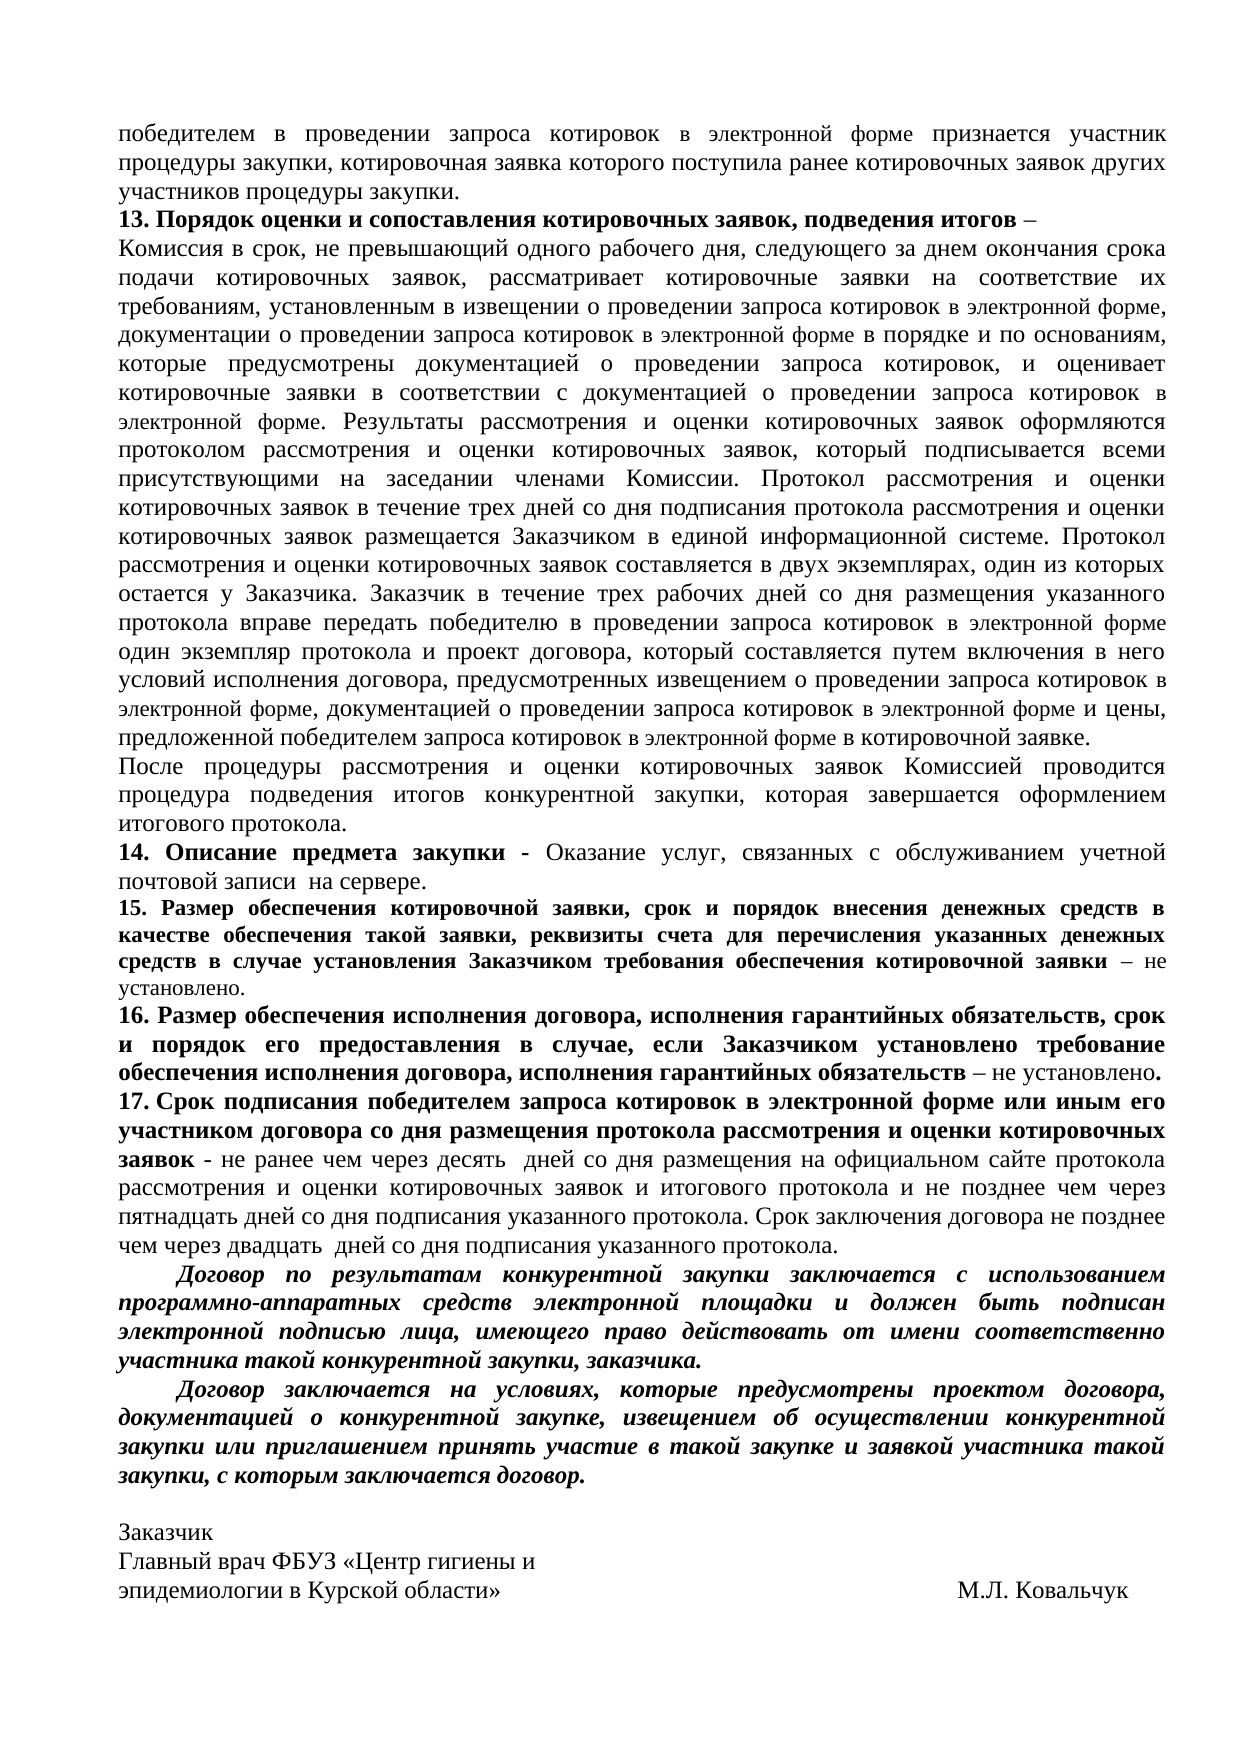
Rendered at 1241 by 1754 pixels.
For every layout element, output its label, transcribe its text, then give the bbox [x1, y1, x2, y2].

text 13. Порядок оценки и сопоставления котировочных заявок, подведения итогов – [118, 204, 1167, 233]
text эпидемиологии в Курской области» М.Л. Ковальчук [118, 1575, 1167, 1604]
text 15. Размер обеспечения котировочной заявки, срок и порядок внесения денежных средств в качестве обеспечения такой заявки, реквизиты счета для перечисления указанных денежных средств в случае установления Заказчиком требования обеспечения котировочной заявки – не установлено. [118, 894, 1167, 1000]
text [118, 118, 1167, 204]
text 17. Срок подписания победителем запроса котировок в электронной форме или иным его участником договора со дня размещения протокола рассмотрения и оценки котировочных заявок - не ранее чем через десять дней со дня размещения на официальном сайте протокола рассмотрения и оценки котировочных заявок и итогового протокола и не позднее чем через пятнадцать дней со дня подписания указанного протокола. Срок заключения договора не позднее чем через двадцать дней со дня подписания указанного протокола. [118, 1086, 1167, 1259]
text Главный врач ФБУЗ «Центр гигиены и [118, 1546, 1167, 1575]
text После процедуры рассмотрения и оценки котировочных заявок Комиссией проводится процедура подведения итогов конкурентной закупки, которая завершается оформлением итогового протокола. [118, 751, 1167, 837]
text Заказчик [118, 1517, 1167, 1546]
text 16. Размер обеспечения исполнения договора, исполнения гарантийных обязательств, срок и порядок его предоставления в случае, если Заказчиком установлено требование обеспечения исполнения договора, исполнения гарантийных обязательств – не установлено. [118, 1000, 1167, 1086]
text Комиссия в срок, не превышающий одного рабочего дня, следующего за днем окончания срока подачи котировочных заявок, рассматривает котировочные заявки на соответствие их требованиям, установленным в извещении о проведении запроса котировок в электронной форме, документации о проведении запроса котировок в электронной форме в порядке и по основаниям, которые предусмотрены документацией о проведении запроса котировок, и оценивает котировочные заявки в соответствии с документацией о проведении запроса котировок в электронной форме. Результаты рассмотрения и оценки котировочных заявок оформляются протоколом рассмотрения и оценки котировочных заявок, который подписывается всеми присутствующими на заседании членами Комиссии. Протокол рассмотрения и оценки котировочных заявок в течение трех дней со дня подписания протокола рассмотрения и оценки котировочных заявок размещается Заказчиком в единой информационной системе. Протокол рассмотрения и оценки котировочных заявок составляется в двух экземплярах, один из которых остается у Заказчика. Заказчик в течение трех рабочих дней со дня размещения указанного протокола вправе передать победителю в проведении запроса котировок в электронной форме один экземпляр протокола и проект договора, который составляется путем включения в него условий исполнения договора, предусмотренных извещением о проведении запроса котировок в электронной форме, документацией о проведении запроса котировок в электронной форме и цены, предложенной победителем запроса котировок в электронной форме в котировочной заявке. [118, 233, 1167, 751]
text Договор заключается на условиях, которые предусмотрены проектом договора, документацией о конкурентной закупке, извещением об осуществлении конкурентной закупки или приглашением принять участие в такой закупке и заявкой участника такой закупки, с которым заключается договор. [118, 1374, 1167, 1489]
text 14. Описание предмета закупки - Оказание услуг, связанных с обслуживанием учетной почтовой записи на сервере. [118, 837, 1167, 894]
text Договор по результатам конкурентной закупки заключается с использованием программно-аппаратных средств электронной площадки и должен быть подписан электронной подписью лица, имеющего право действовать от имени соответственно участника такой конкурентной закупки, заказчика. [118, 1259, 1167, 1374]
